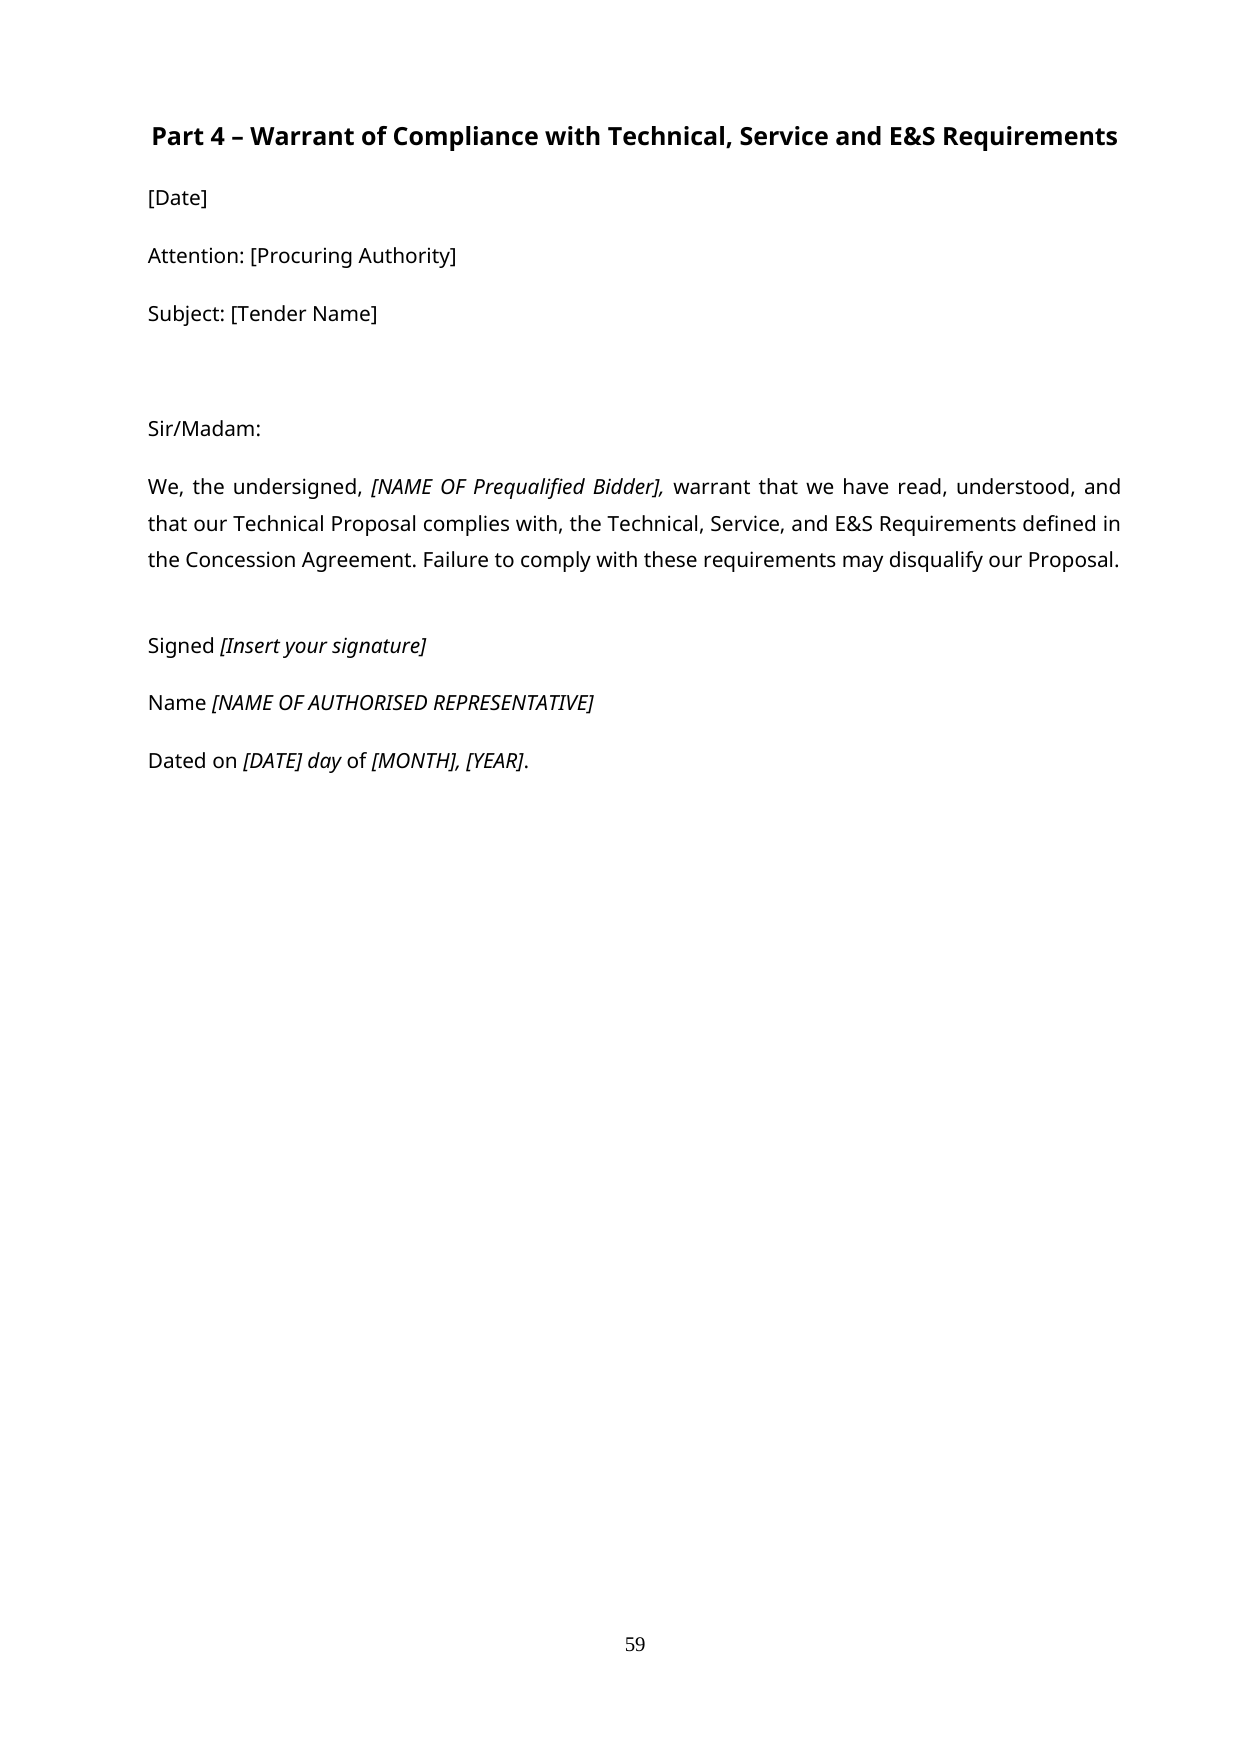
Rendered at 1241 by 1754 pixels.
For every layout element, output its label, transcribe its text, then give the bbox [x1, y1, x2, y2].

text Name [NAME OF AUTHORISED REPRESENTATIVE] [148, 688, 1122, 717]
text [Date] [148, 183, 1122, 212]
text Signed [Insert your signature] [148, 632, 1122, 660]
text Attention: [Procuring Authority] [148, 241, 1122, 269]
text We, the undersigned, [NAME OF Prequalified Bidder], warrant that we have read, understood, and that our Technical Proposal complies with, the Technical, Service, and E&S Requirements defined in the Concession Agreement. Failure to comply with these requirements may disqualify our Proposal. [148, 472, 1122, 574]
text Part 4 – Warrant of Compliance with Technical, Service and E&S Requirements [148, 118, 1122, 152]
text Subject: [Tender Name] [148, 299, 1122, 327]
text Sir/Madam: [148, 414, 1122, 442]
text Dated on [DATE] day of [MONTH], [YEAR]. [148, 746, 1122, 775]
